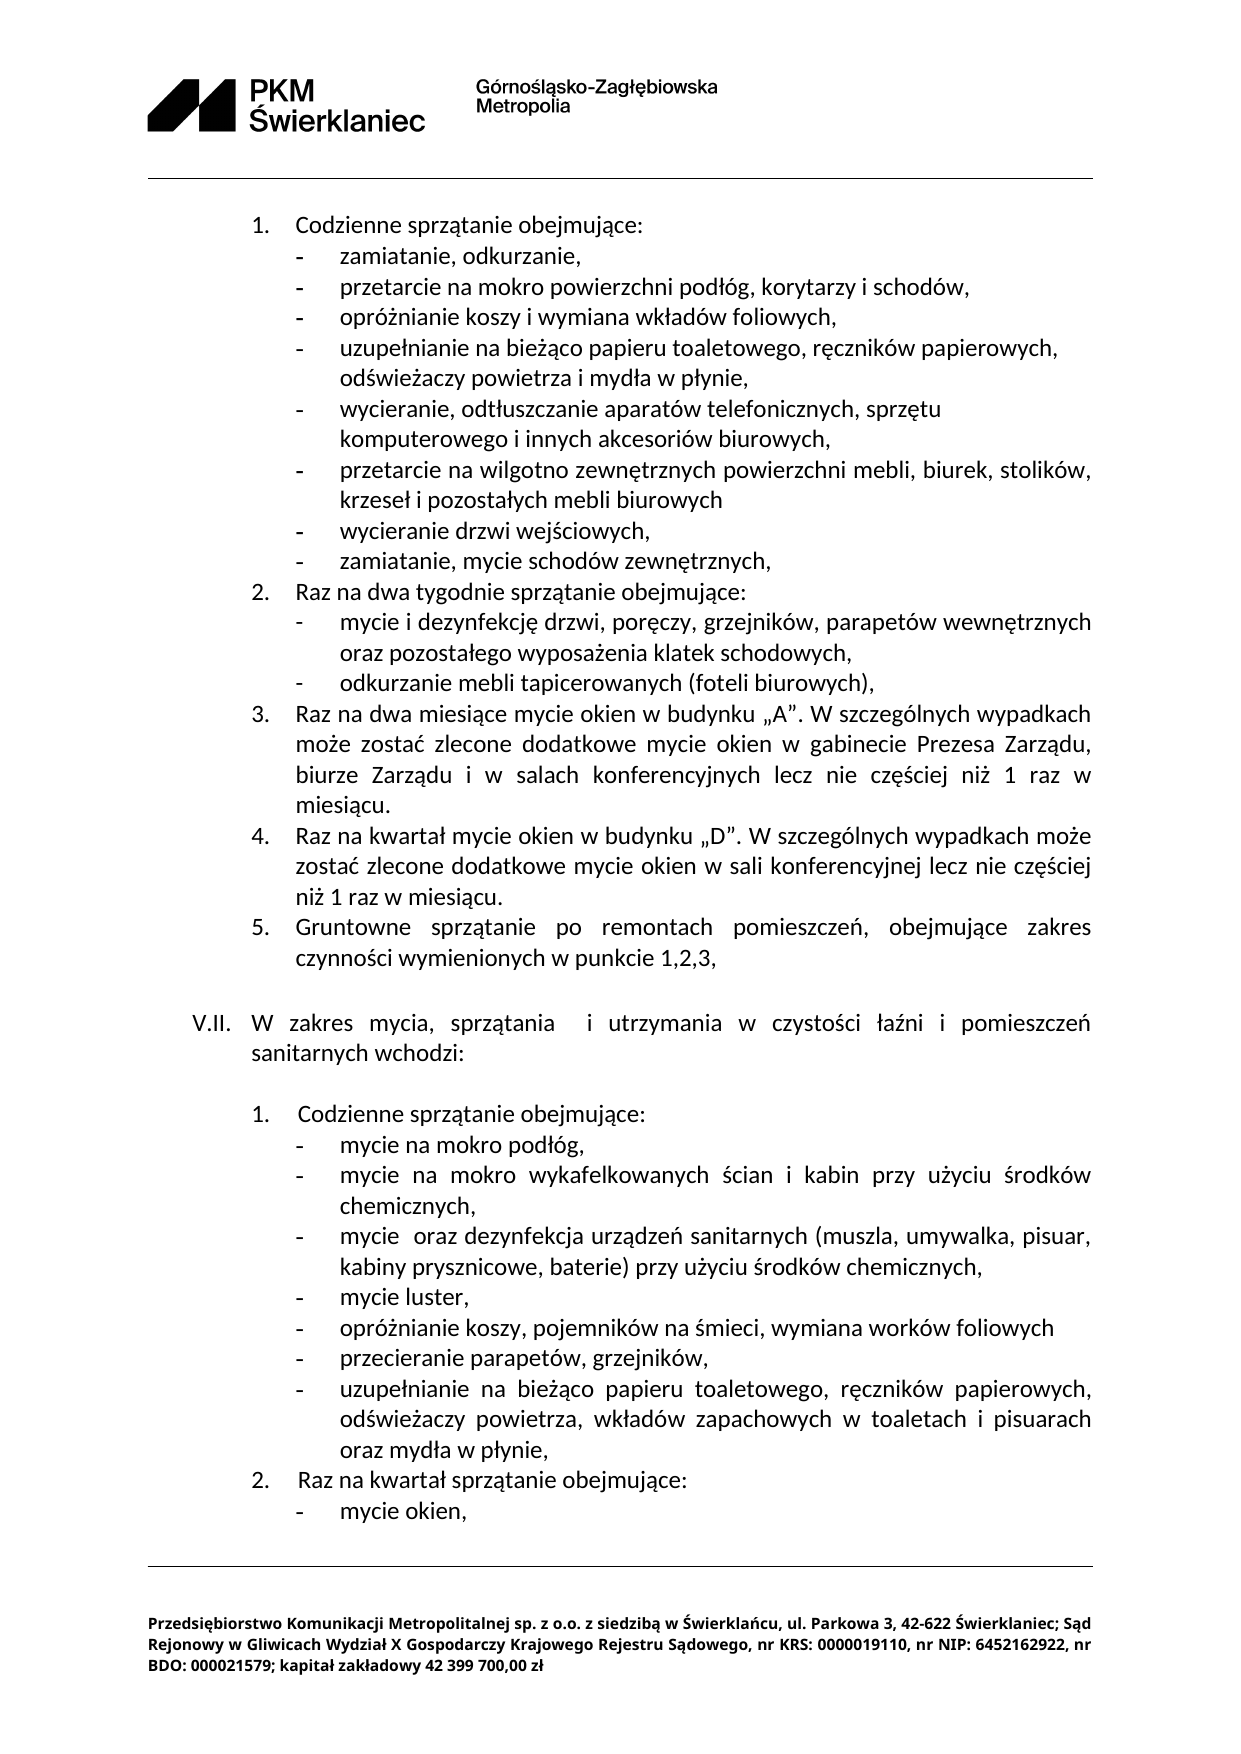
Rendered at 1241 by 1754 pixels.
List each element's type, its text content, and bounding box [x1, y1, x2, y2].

list wycieranie drzwi wejściowych, [295, 515, 1093, 545]
list uzupełnianie na bieżąco papieru toaletowego, ręczników papierowych, odświeżaczy powietrza, wkładów zapachowych w toaletach i pisuarach oraz mydła w płynie, [295, 1373, 1093, 1464]
list opróżnianie koszy, pojemników na śmieci, wymiana worków foliowych [295, 1312, 1093, 1342]
list mycie luster, [295, 1281, 1093, 1312]
list mycie okien, [295, 1495, 1093, 1526]
text - odkurzanie mebli tapicerowanych (foteli biurowych), [295, 667, 1093, 698]
list Raz na dwa miesiące mycie okien w budynku „A”. W szczególnych wypadkach może zostać zlecone dodatkowe mycie okien w gabinecie Prezesa Zarządu, biurze Zarządu i w salach konferencyjnych lecz nie częściej niż 1 raz w miesiącu. [251, 698, 1093, 820]
picture [147, 75, 718, 152]
text V.II. W zakres mycia, sprzątania i utrzymania w czystości łaźni i pomieszczeń sanitarnych wchodzi: [192, 1007, 1093, 1068]
list Raz na dwa tygodnie sprzątanie obejmujące: [251, 576, 1093, 606]
list Gruntowne sprzątanie po remontach pomieszczeń, obejmujące zakres czynności wymienionych w punkcie 1,2,3, [251, 912, 1093, 973]
list zamiatanie, odkurzanie, [295, 240, 1093, 271]
list Codzienne sprzątanie obejmujące: [251, 209, 1093, 240]
list wycieranie, odtłuszczanie aparatów telefonicznych, sprzętu komputerowego i innych akcesoriów biurowych, [295, 393, 1093, 454]
list mycie oraz dezynfekcja urządzeń sanitarnych (muszla, umywalka, pisuar, kabiny prysznicowe, baterie) przy użyciu środków chemicznych, [295, 1220, 1093, 1281]
text - mycie i dezynfekcję drzwi, poręczy, grzejników, parapetów wewnętrznych oraz pozostałego wyposażenia klatek schodowych, [295, 606, 1093, 667]
list zamiatanie, mycie schodów zewnętrznych, [295, 545, 1093, 576]
list Codzienne sprzątanie obejmujące: [251, 1098, 1093, 1129]
list przetarcie na mokro powierzchni podłóg, korytarzy i schodów, [295, 271, 1093, 301]
list przetarcie na wilgotno zewnętrznych powierzchni mebli, biurek, stolików, krzeseł i pozostałych mebli biurowych [295, 454, 1093, 515]
list uzupełnianie na bieżąco papieru toaletowego, ręczników papierowych, odświeżaczy powietrza i mydła w płynie, [295, 332, 1093, 393]
list Raz na kwartał mycie okien w budynku „D”. W szczególnych wypadkach może zostać zlecone dodatkowe mycie okien w sali konferencyjnej lecz nie częściej niż 1 raz w miesiącu. [251, 820, 1093, 912]
list przecieranie parapetów, grzejników, [295, 1342, 1093, 1373]
list Raz na kwartał sprzątanie obejmujące: [251, 1464, 1093, 1495]
list mycie na mokro podłóg, [295, 1129, 1093, 1159]
list mycie na mokro wykafelkowanych ścian i kabin przy użyciu środków chemicznych, [295, 1159, 1093, 1220]
list opróżnianie koszy i wymiana wkładów foliowych, [295, 301, 1093, 332]
